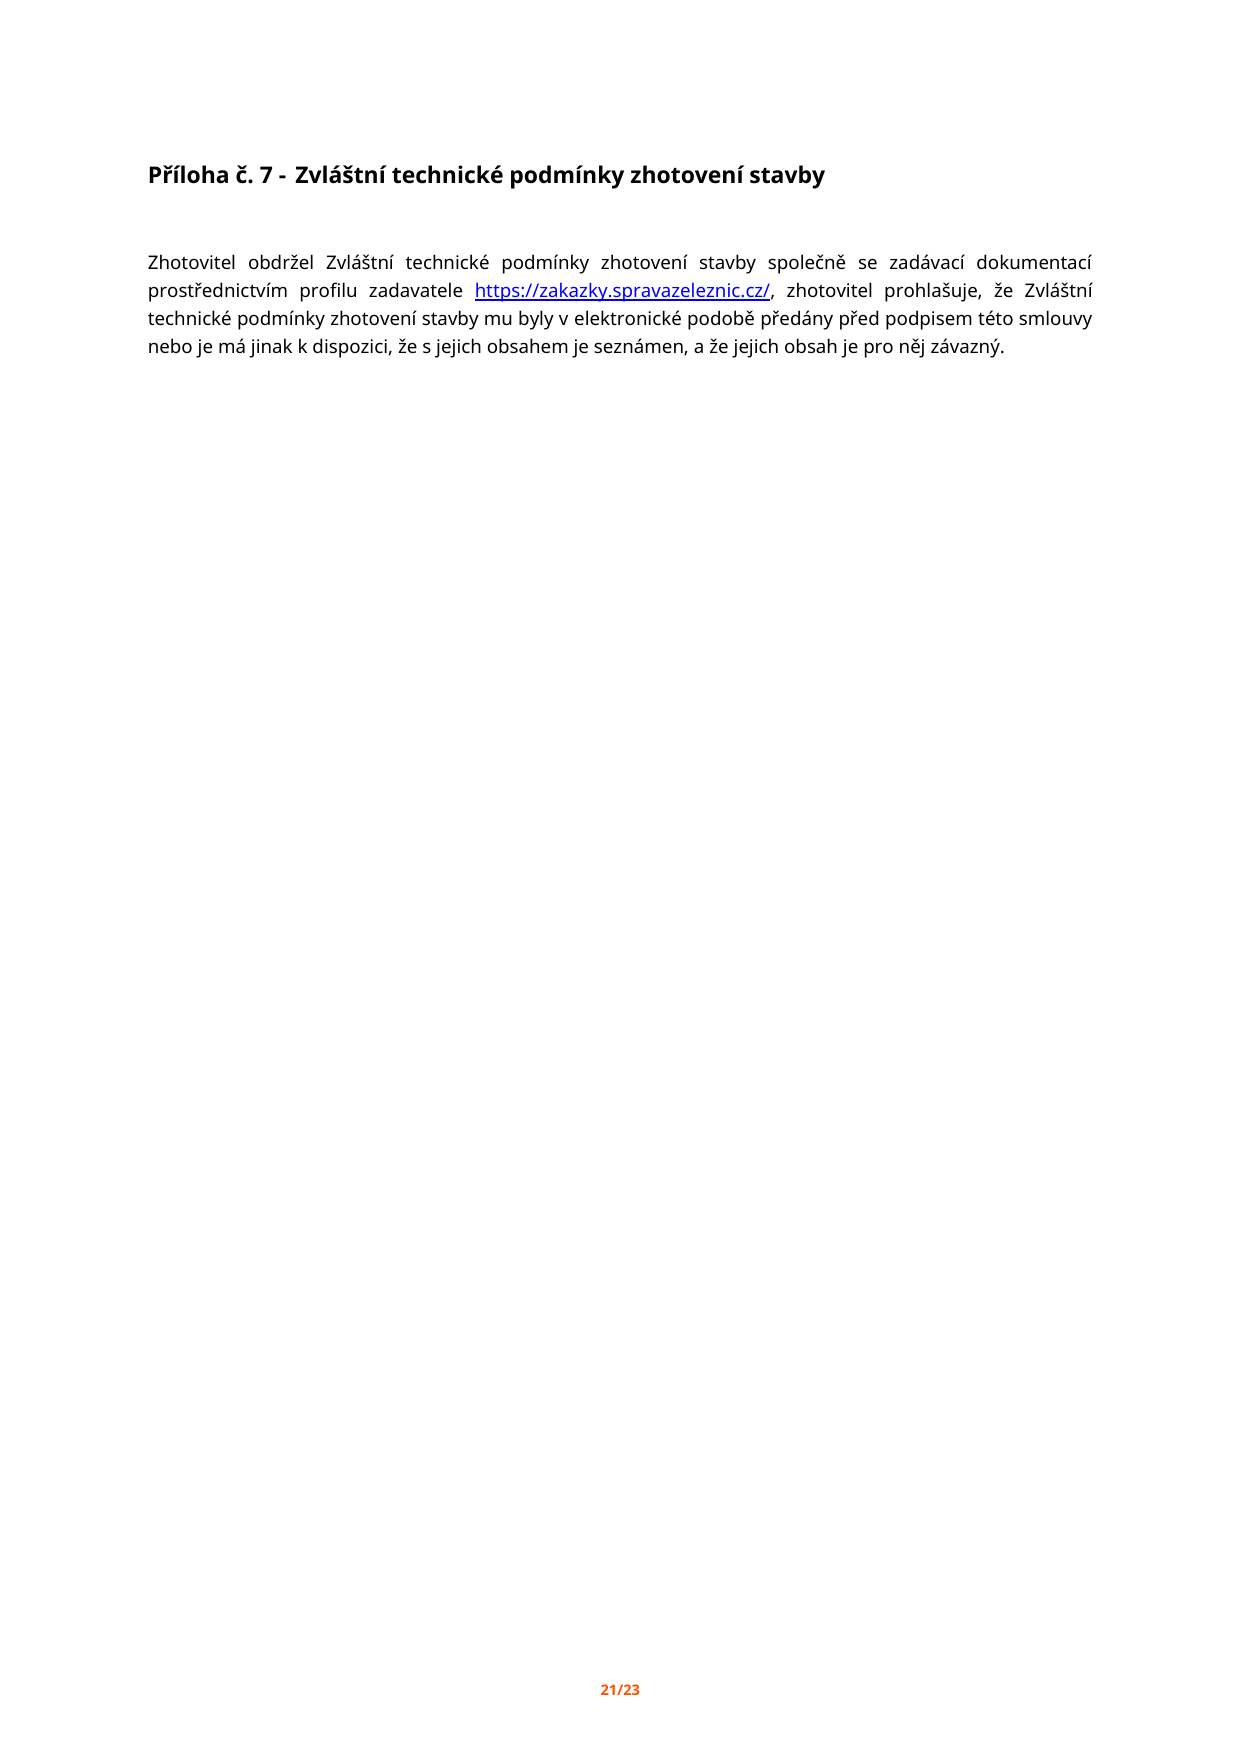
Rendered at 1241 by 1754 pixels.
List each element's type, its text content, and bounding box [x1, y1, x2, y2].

text Zhotovitel obdržel Zvláštní technické podmínky zhotovení stavby společně se zadávací dokumentací prostřednictvím profilu zadavatele https://zakazky.spravazeleznic.cz/, zhotovitel prohlašuje, že Zvláštní technické podmínky zhotovení stavby mu byly v elektronické podobě předány před podpisem této smlouvy nebo je má jinak k dispozici, že s jejich obsahem je seznámen, a že jejich obsah je pro něj závazný. [148, 249, 1093, 359]
text Příloha č. 7 - Zvláštní technické podmínky zhotovení stavby [148, 159, 1095, 190]
